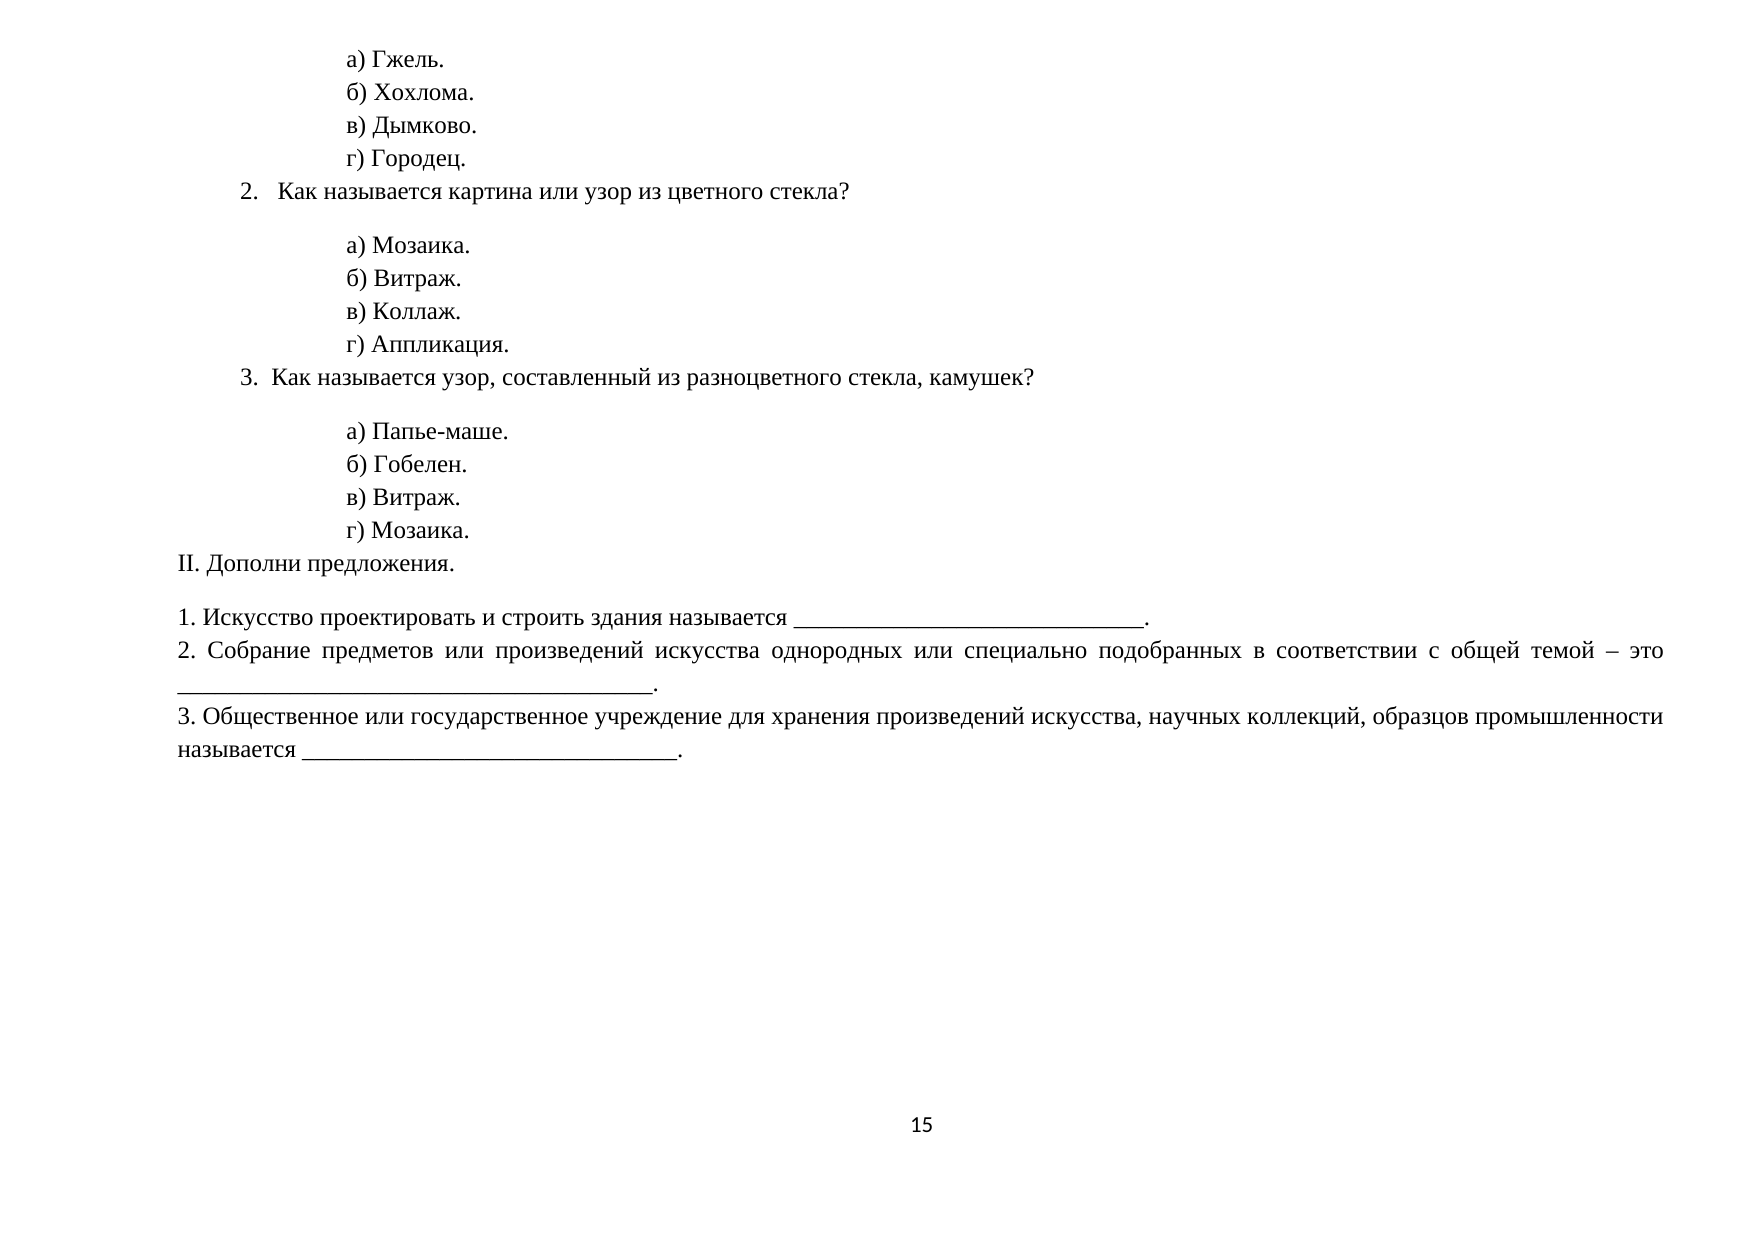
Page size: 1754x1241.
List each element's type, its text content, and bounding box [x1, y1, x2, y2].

text а) Папье-маше. [177, 416, 1665, 445]
text б) Витраж. [177, 263, 1665, 292]
text а) Гжель. [346, 44, 1665, 73]
text г) Городец. [346, 143, 1665, 172]
text в) Коллаж. [177, 296, 1665, 325]
text б) Гобелен. [177, 449, 1665, 478]
text а) Мозаика. [177, 230, 1665, 259]
text 1. Искусство проектировать и строить здания называется ____________________________. [177, 602, 1665, 631]
text в) Дымково. [346, 110, 1665, 139]
text 3. Как называется узор, составленный из разноцветного стекла, камушек? [177, 362, 1665, 391]
text г) Аппликация. [177, 329, 1665, 358]
text 3. Общественное или государственное учреждение для хранения произведений искусства, научных коллекций, образцов промышленности называется ______________________________. [177, 701, 1665, 795]
text II. Дополни предложения. [177, 548, 1665, 577]
text 2. Собрание предметов или произведений искусства однородных или специально подобранных в соответствии с общей темой – это ______________________________________. [177, 635, 1665, 697]
text г) Мозаика. [177, 515, 1665, 544]
text б) Хохлома. [346, 77, 1665, 106]
text в) Витраж. [177, 482, 1665, 511]
text 2. Как называется картина или узор из цветного стекла? [177, 176, 1665, 205]
